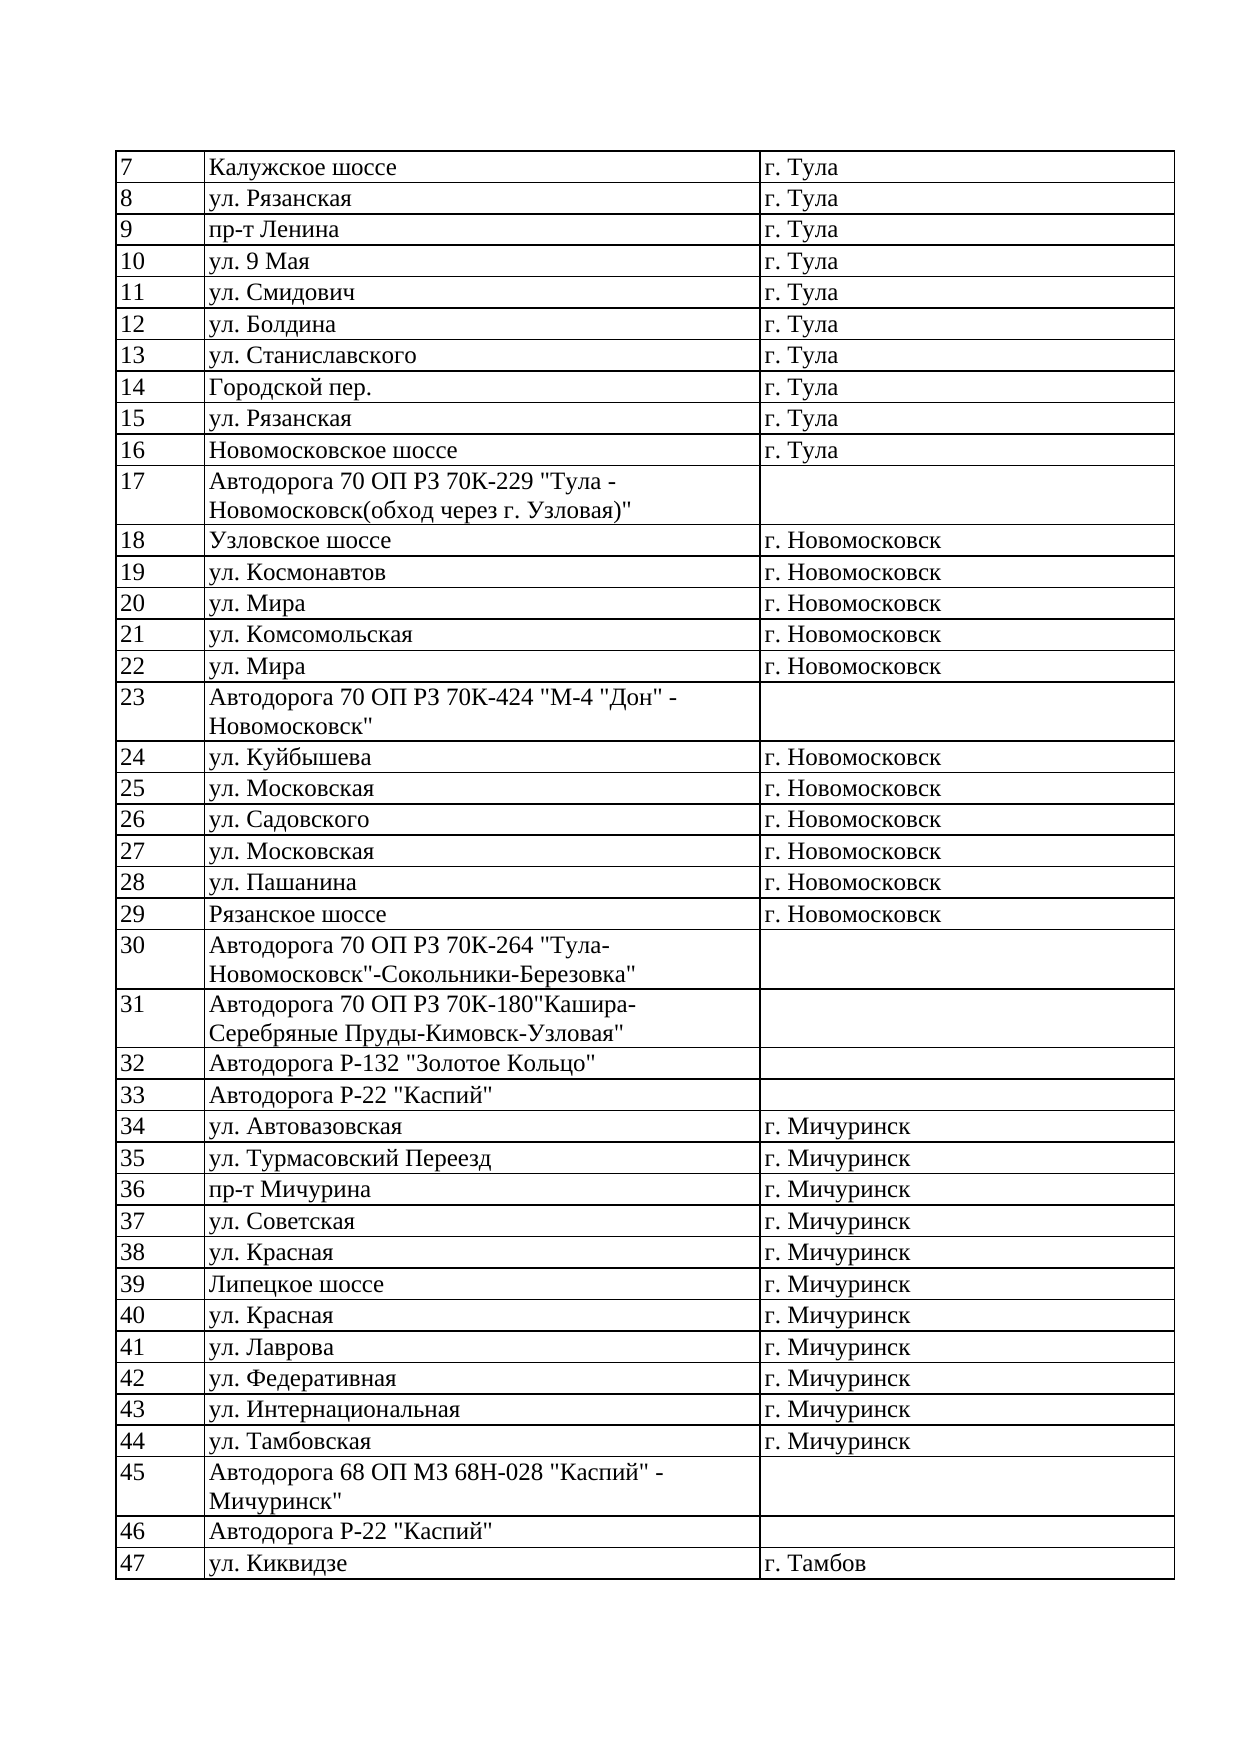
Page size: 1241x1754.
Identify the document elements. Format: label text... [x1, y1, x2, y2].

table_cell [761, 683, 1174, 740]
table_cell [761, 466, 1174, 524]
table_cell 18 [117, 525, 204, 555]
table_cell пр-т Ленина [205, 215, 759, 244]
table_cell 47 [117, 1548, 204, 1578]
table_cell ул. 9 Мая [205, 246, 759, 276]
table_cell г. Новомосковск [761, 557, 1174, 587]
table_cell ул. Космонавтов [205, 557, 759, 587]
table_cell ул. Комсомольская [205, 620, 759, 649]
table_cell 34 [117, 1111, 204, 1141]
table_cell 32 [117, 1048, 204, 1078]
table_cell ул. Пашанина [205, 867, 759, 897]
table_cell Липецкое шоссе [205, 1269, 759, 1298]
table_cell г. Мичуринск [761, 1237, 1174, 1267]
table_cell ул. Киквидзе [205, 1548, 759, 1578]
table_cell [761, 1517, 1174, 1546]
table_cell [761, 990, 1174, 1047]
table_cell Автодорога 68 ОП МЗ 68Н-028 "Каспий" - Мичуринск" [205, 1457, 759, 1515]
table_cell 10 [117, 246, 204, 276]
table_cell г. Мичуринск [761, 1206, 1174, 1236]
table_cell ул. Тамбовская [205, 1426, 759, 1456]
table_cell г. Новомосковск [761, 773, 1174, 803]
table_cell Узловское шоссе [205, 525, 759, 555]
table_cell Автодорога 70 ОП РЗ 70К-264 "Тула-Новомосковск"-Сокольники-Березовка" [205, 930, 759, 988]
table_cell г. Тамбов [761, 1548, 1174, 1578]
table_cell Автодорога Р-22 "Каспий" [205, 1517, 759, 1546]
table_cell г. Тула [761, 152, 1174, 181]
table_cell ул. Рязанская [205, 183, 759, 213]
table_cell 45 [117, 1457, 204, 1515]
table_cell г. Мичуринск [761, 1143, 1174, 1173]
table_cell ул. Московская [205, 836, 759, 866]
table_cell ул. Турмасовский Переезд [205, 1143, 759, 1173]
table_cell г. Тула [761, 372, 1174, 402]
table_cell ул. Садовского [205, 805, 759, 834]
table_cell 22 [117, 651, 204, 681]
table_cell ул. Смидович [205, 277, 759, 307]
table_cell [761, 1080, 1174, 1110]
table_cell 16 [117, 435, 204, 464]
table_cell 25 [117, 773, 204, 803]
table_cell ул. Куйбышева [205, 742, 759, 771]
table_cell 46 [117, 1517, 204, 1546]
table_cell 30 [117, 930, 204, 988]
table_cell Рязанское шоссе [205, 899, 759, 929]
table_cell ул. Мира [205, 651, 759, 681]
table_cell г. Новомосковск [761, 620, 1174, 649]
table_cell ул. Интернациональная [205, 1395, 759, 1424]
table_cell г. Новомосковск [761, 805, 1174, 834]
table_cell 24 [117, 742, 204, 771]
table_cell 35 [117, 1143, 204, 1173]
table_cell г. Тула [761, 183, 1174, 213]
table_cell г. Мичуринск [761, 1269, 1174, 1298]
table_cell 8 [117, 183, 204, 213]
table_cell 42 [117, 1363, 204, 1393]
table_cell г. Тула [761, 340, 1174, 370]
table_cell ул. Мира [205, 588, 759, 618]
table_cell ул. Советская [205, 1206, 759, 1236]
table_cell 26 [117, 805, 204, 834]
table_cell г. Тула [761, 215, 1174, 244]
table_cell Автодорога Р-132 "Золотое Кольцо" [205, 1048, 759, 1078]
table_cell 17 [117, 466, 204, 524]
table_cell ул. Красная [205, 1237, 759, 1267]
table_cell г. Мичуринск [761, 1174, 1174, 1204]
table_cell г. Тула [761, 246, 1174, 276]
table_cell ул. Московская [205, 773, 759, 803]
table_cell ул. Красная [205, 1300, 759, 1330]
table_cell ул. Лаврова [205, 1332, 759, 1361]
table_cell 40 [117, 1300, 204, 1330]
table_cell 15 [117, 403, 204, 433]
table_cell Автодорога 70 ОП РЗ 70К-180"Кашира-Серебряные Пруды-Кимовск-Узловая" [205, 990, 759, 1047]
table_cell 29 [117, 899, 204, 929]
table_cell 14 [117, 372, 204, 402]
table_cell г. Тула [761, 403, 1174, 433]
table_cell 11 [117, 277, 204, 307]
table_cell ул. Станиславского [205, 340, 759, 370]
table_cell г. Новомосковск [761, 836, 1174, 866]
table_cell Автодорога 70 ОП РЗ 70К-424 "М-4 "Дон" - Новомосковск" [205, 683, 759, 740]
table_cell г. Мичуринск [761, 1363, 1174, 1393]
table_cell г. Новомосковск [761, 899, 1174, 929]
table_cell 7 [117, 152, 204, 181]
table_cell г. Тула [761, 435, 1174, 464]
table_cell 9 [117, 215, 204, 244]
table_cell 39 [117, 1269, 204, 1298]
table_cell г. Мичуринск [761, 1300, 1174, 1330]
table_cell 20 [117, 588, 204, 618]
table_cell Городской пер. [205, 372, 759, 402]
table_cell [761, 1048, 1174, 1078]
table_cell г. Новомосковск [761, 651, 1174, 681]
table_cell пр-т Мичурина [205, 1174, 759, 1204]
table_cell г. Новомосковск [761, 742, 1174, 771]
table_cell 31 [117, 990, 204, 1047]
table_cell г. Новомосковск [761, 525, 1174, 555]
table_cell г. Мичуринск [761, 1395, 1174, 1424]
table_cell Автодорога 70 ОП РЗ 70К-229 "Тула - Новомосковск(обход через г. Узловая)" [205, 466, 759, 524]
table_cell ул. Рязанская [205, 403, 759, 433]
table_cell 38 [117, 1237, 204, 1267]
table_cell [761, 1457, 1174, 1515]
table_cell ул. Автовазовская [205, 1111, 759, 1141]
table_cell 27 [117, 836, 204, 866]
table_cell 43 [117, 1395, 204, 1424]
table_cell 37 [117, 1206, 204, 1236]
table_cell г. Мичуринск [761, 1426, 1174, 1456]
table_cell 21 [117, 620, 204, 649]
table_cell 19 [117, 557, 204, 587]
table_cell Новомосковское шоссе [205, 435, 759, 464]
table_cell Калужское шоссе [205, 152, 759, 181]
table_cell 23 [117, 683, 204, 740]
table_cell г. Новомосковск [761, 588, 1174, 618]
table_cell ул. Болдина [205, 309, 759, 339]
table_cell 36 [117, 1174, 204, 1204]
table_cell г. Новомосковск [761, 867, 1174, 897]
table_cell 41 [117, 1332, 204, 1361]
table_cell 12 [117, 309, 204, 339]
table_cell 44 [117, 1426, 204, 1456]
table_cell Автодорога Р-22 "Каспий" [205, 1080, 759, 1110]
table_cell г. Мичуринск [761, 1111, 1174, 1141]
table_cell [761, 930, 1174, 988]
table_cell г. Тула [761, 277, 1174, 307]
table_cell 28 [117, 867, 204, 897]
table_cell г. Тула [761, 309, 1174, 339]
table_cell 33 [117, 1080, 204, 1110]
table_cell г. Мичуринск [761, 1332, 1174, 1361]
table_cell ул. Федеративная [205, 1363, 759, 1393]
table_cell 13 [117, 340, 204, 370]
